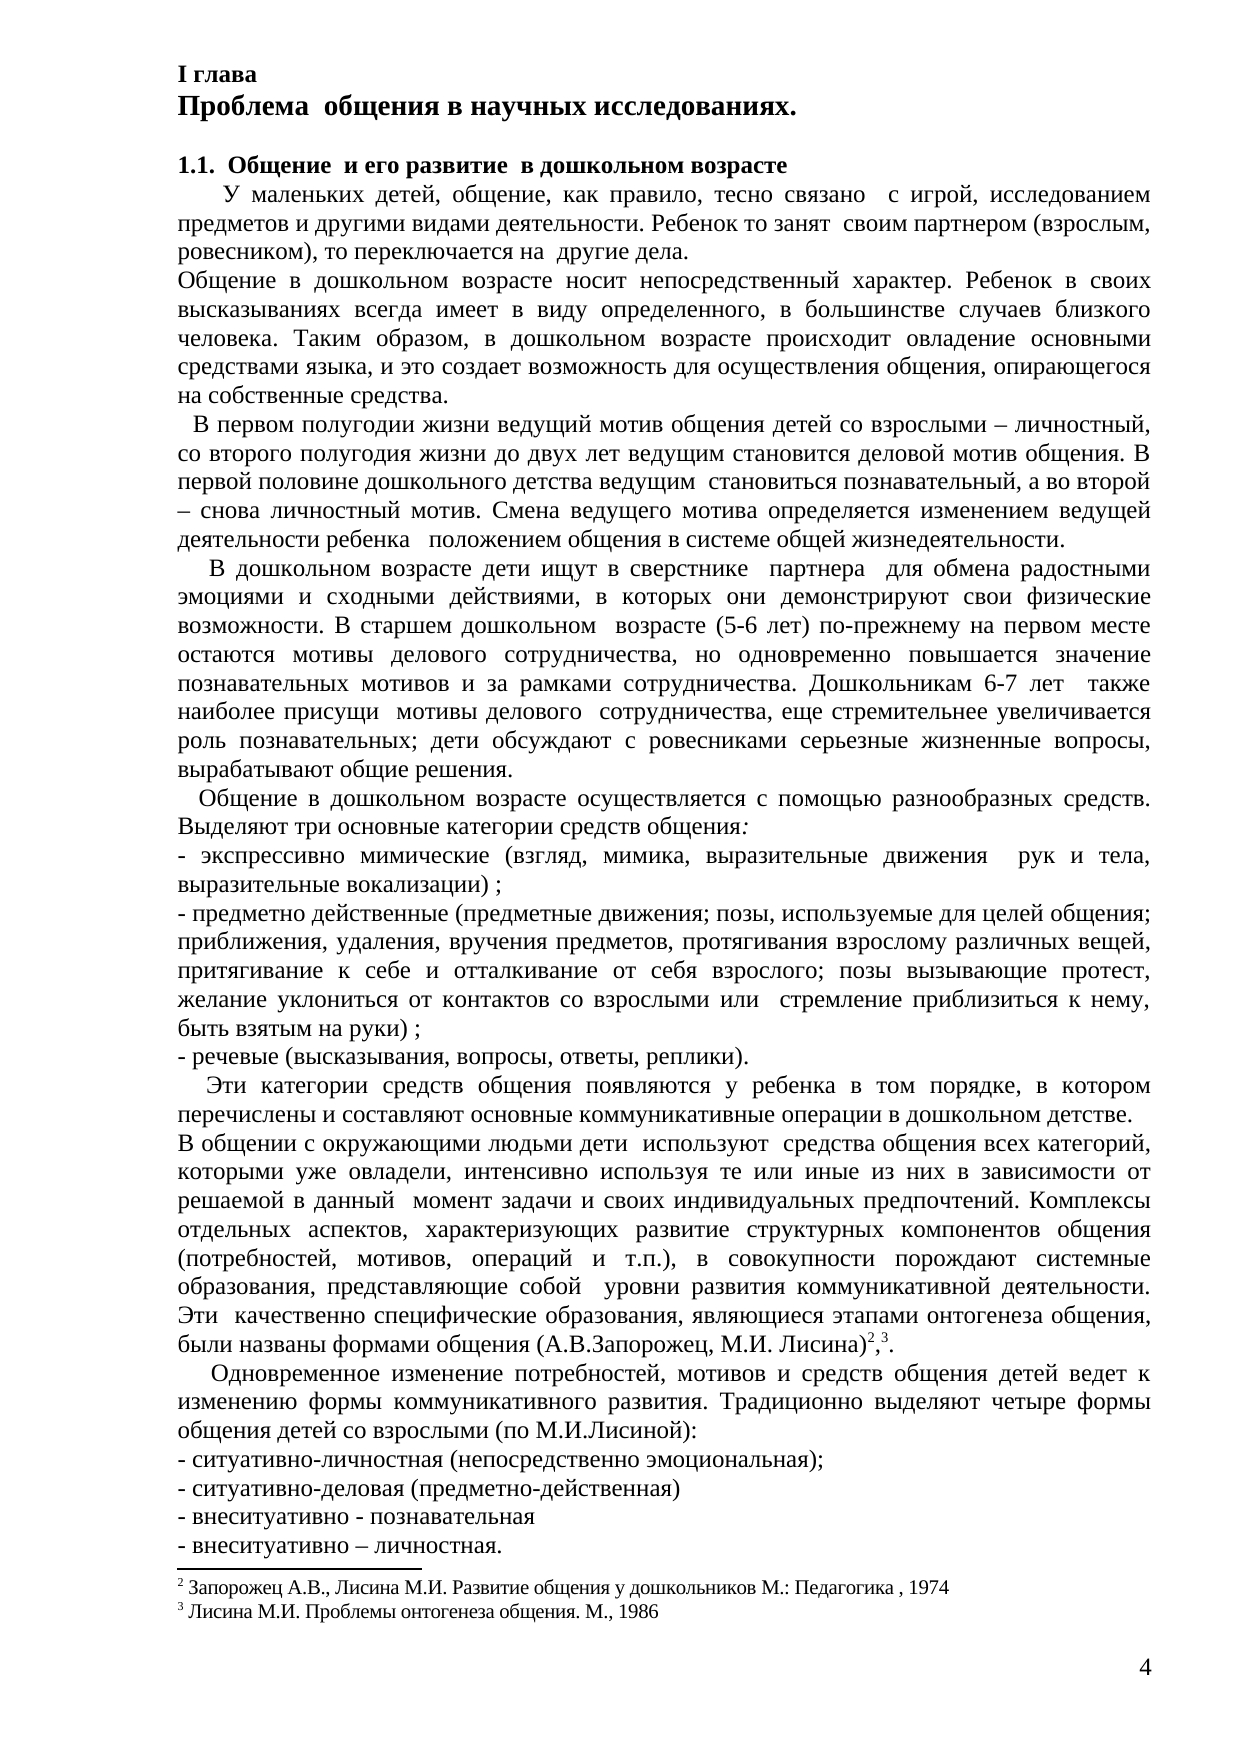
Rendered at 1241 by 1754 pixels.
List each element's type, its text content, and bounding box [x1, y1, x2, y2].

text 1.1. Общение и его развитие в дошкольном возрасте [177, 150, 1152, 179]
text - предметно действенные (предметные движения; позы, используемые для целей общения; приближения, удаления, вручения предметов, протягивания взрослому различных вещей, притягивание к себе и отталкивание от себя взрослого; позы вызывающие протест, желание уклониться от контактов со взрослыми или стремление приблизиться к нему, быть взятым на руки) ; [177, 898, 1152, 1041]
text В общении с окружающими людьми дети используют средства общения всех категорий, которыми уже овладели, интенсивно используя те или иные из них в зависимости от решаемой в данный момент задачи и своих индивидуальных предпочтений. Комплексы отдельных аспектов, характеризующих развитие структурных компонентов общения (потребностей, мотивов, операций и т.п.), в совокупности порождают системные образования, представляющие собой уровни развития коммуникативной деятельности. Эти качественно специфические образования, являющиеся этапами онтогенеза общения, были названы формами общения (А.В.Запорожец, М.И. Лисина),. [177, 1128, 1152, 1358]
text I глава [177, 59, 1152, 88]
text Общение в дошкольном возрасте носит непосредственный характер. Ребенок в своих высказываниях всегда имеет в виду определенного, в большинстве случаев близкого человека. Таким образом, в дошкольном возрасте происходит овладение основными средствами языка, и это создает возможность для осуществления общения, опирающегося на собственные средства. [177, 265, 1152, 409]
text Проблема общения в научных исследованиях. [177, 88, 1152, 121]
text - внеситуативно - познавательная [177, 1501, 1152, 1530]
text В первом полугодии жизни ведущий мотив общения детей со взрослыми – личностный, со второго полугодия жизни до двух лет ведущим становится деловой мотив общения. В первой половине дошкольного детства ведущим становиться познавательный, а во второй – снова личностный мотив. Смена ведущего мотива определяется изменением ведущей деятельности ребенка положением общения в системе общей жизнедеятельности. [177, 409, 1152, 553]
text В дошкольном возрасте дети ищут в сверстнике партнера для обмена радостными эмоциями и сходными действиями, в которых они демонстрируют свои физические возможности. В старшем дошкольном возрасте (5-6 лет) по-прежнему на первом месте остаются мотивы делового сотрудничества, но одновременно повышается значение познавательных мотивов и за рамками сотрудничества. Дошкольникам 6-7 лет также наиболее присущи мотивы делового сотрудничества, еще стремительнее увеличивается роль познавательных; дети обсуждают с ровесниками серьезные жизненные вопросы, вырабатывают общие решения. [177, 553, 1152, 783]
text Эти категории средств общения появляются у ребенка в том порядке, в котором перечислены и составляют основные коммуникативные операции в дошкольном детстве. [177, 1070, 1152, 1128]
text Общение в дошкольном возрасте осуществляется с помощью разнообразных средств. Выделяют три основные категории средств общения: [177, 783, 1152, 840]
text - ситуативно-деловая (предметно-действенная) [177, 1473, 1152, 1501]
text - речевые (высказывания, вопросы, ответы, реплики). [177, 1041, 1152, 1070]
text Одновременное изменение потребностей, мотивов и средств общения детей ведет к изменению формы коммуникативного развития. Традиционно выделяют четыре формы общения детей со взрослыми (по М.И.Лисиной): [177, 1358, 1152, 1444]
text У маленьких детей, общение, как правило, тесно связано с игрой, исследованием предметов и другими видами деятельности. Ребенок то занят своим партнером (взрослым, ровесником), то переключается на другие дела. [177, 179, 1152, 265]
text - ситуативно-личностная (непосредственно эмоциональная); [177, 1444, 1152, 1473]
text - внеситуативно – личностная. [177, 1530, 1152, 1559]
text - экспрессивно мимические (взгляд, мимика, выразительные движения рук и тела, выразительные вокализации) ; [177, 840, 1152, 898]
